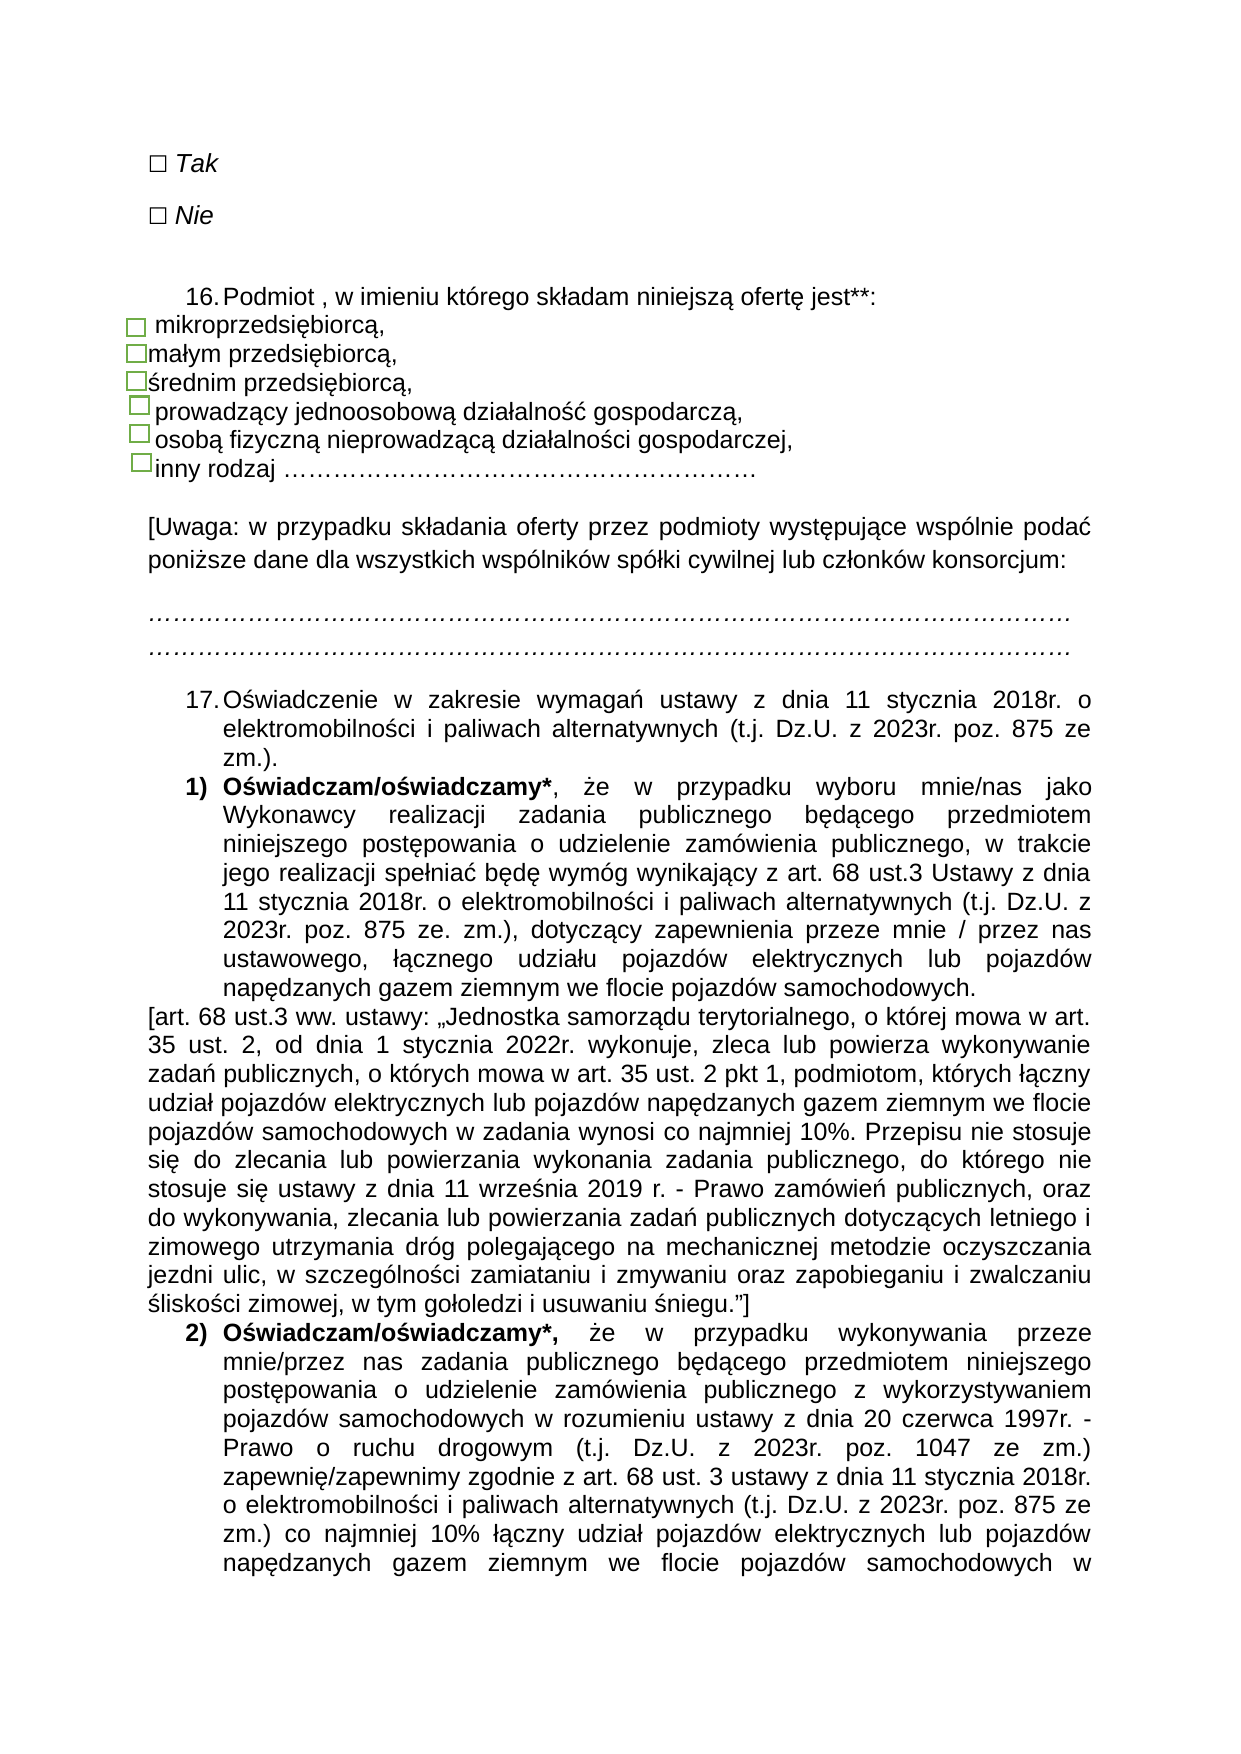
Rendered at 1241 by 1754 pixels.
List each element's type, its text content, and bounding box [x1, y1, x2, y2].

text ☐ Nie [148, 200, 1093, 231]
list Oświadczenie w zakresie wymagań ustawy z dnia 11 stycznia 2018r. o elektromobilności i paliwach alternatywnych (t.j. Dz.U. z 2023r. poz. 875 ze zm.). [185, 685, 1093, 772]
text [Uwaga: w przypadku składania oferty przez podmioty występujące wspólnie podać poniższe dane dla wszystkich wspólników spółki cywilnej lub członków konsorcjum: [148, 512, 1093, 573]
text małym przedsiębiorcą, [148, 339, 1093, 368]
list Podmiot , w imieniu którego składam niniejszą ofertę jest**: [185, 282, 1093, 310]
text prowadzący jednoosobową działalność gospodarczą, [148, 397, 1093, 425]
text średnim przedsiębiorcą, [148, 368, 1093, 397]
text ☐ Tak [148, 148, 1093, 179]
text mikroprzedsiębiorcą, [148, 310, 1093, 339]
text osobą fizyczną nieprowadzącą działalności gospodarczej, [148, 425, 1093, 454]
list Oświadczam/oświadczamy*, że w przypadku wyboru mnie/nas jako Wykonawcy realizacji zadania publicznego będącego przedmiotem niniejszego postępowania o udzielenie zamówienia publicznego, w trakcie jego realizacji spełniać będę wymóg wynikający z art. 68 ust.3 Ustawy z dnia 11 stycznia 2018r. o elektromobilności i paliwach alternatywnych (t.j. Dz.U. z 2023r. poz. 875 ze. zm.), dotyczący zapewnienia przeze mnie / przez nas ustawowego, łącznego udziału pojazdów elektrycznych lub pojazdów napędzanych gazem ziemnym we flocie pojazdów samochodowych. [185, 772, 1093, 1002]
text …………………………………………………………………………………………………………………………………………………………………………………………………… [148, 598, 1093, 660]
text inny rodzaj ………………………………………………… [148, 454, 1093, 483]
text [art. 68 ust.3 ww. ustawy: „Jednostka samorządu terytorialnego, o której mowa w art. 35 ust. 2, od dnia 1 stycznia 2022r. wykonuje, zleca lub powierza wykonywanie zadań publicznych, o których mowa w art. 35 ust. 2 pkt 1, podmiotom, których łączny udział pojazdów elektrycznych lub pojazdów napędzanych gazem ziemnym we flocie pojazdów samochodowych w zadania wynosi co najmniej 10%. Przepisu nie stosuje się do zlecania lub powierzania wykonania zadania publicznego, do którego nie stosuje się ustawy z dnia 11 września 2019 r. - Prawo zamówień publicznych, oraz do wykonywania, zlecania lub powierzania zadań publicznych dotyczących letniego i zimowego utrzymania dróg polegającego na mechanicznej metodzie oczyszczania jezdni ulic, w szczególności zamiataniu i zmywaniu oraz zapobieganiu i zwalczaniu śliskości zimowej, w tym gołoledzi i usuwaniu śniegu.”] [148, 1002, 1093, 1318]
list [185, 1318, 1093, 1577]
